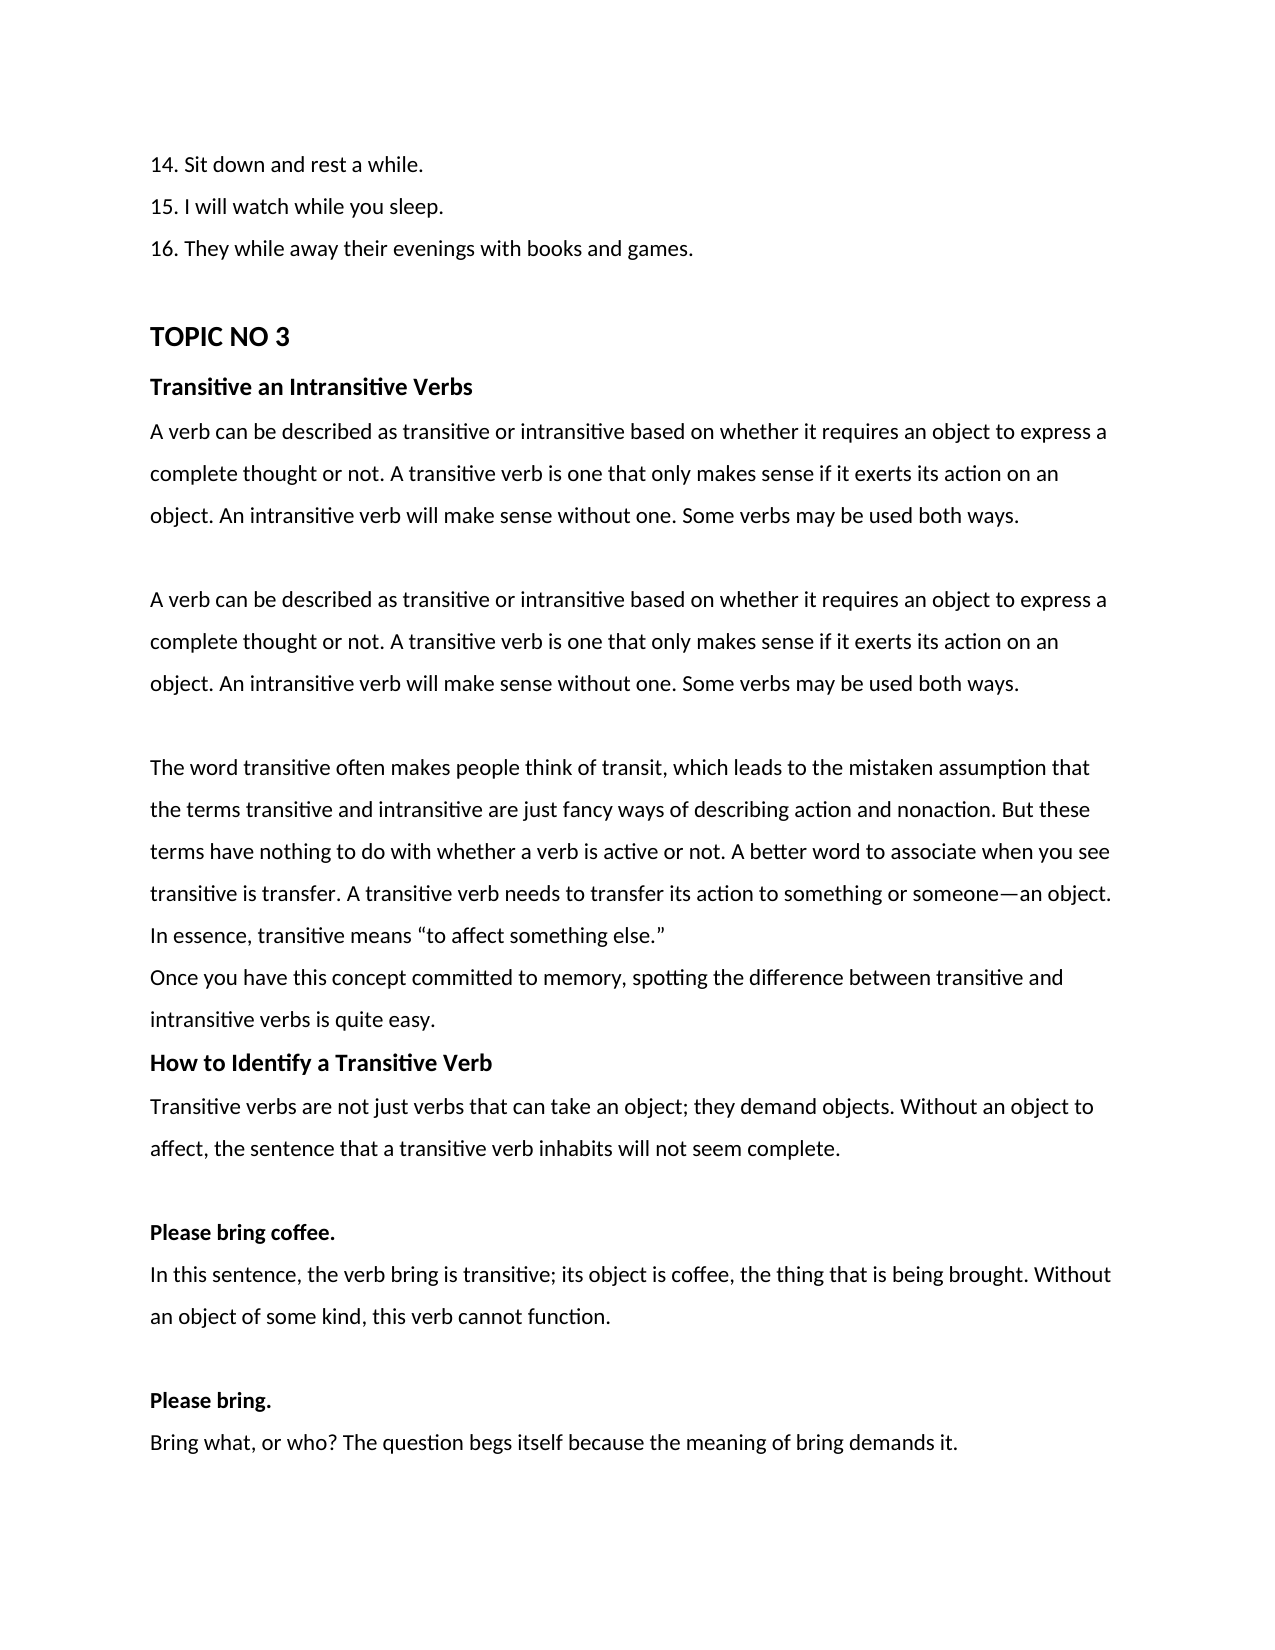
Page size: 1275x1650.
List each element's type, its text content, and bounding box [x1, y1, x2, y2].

text Transitive an Intransitive Verbs [150, 371, 1125, 402]
text Transitive verbs are not just verbs that can take an object; they demand objects. Without an object to affect, the sentence that a transitive verb inhabits will not seem complete. [150, 1092, 1125, 1162]
text 15. I will watch while you sleep. [150, 192, 1125, 220]
text 16. They while away their evenings with books and games. [150, 234, 1125, 262]
text How to Identify a Transitive Verb [150, 1047, 1125, 1077]
text 14. Sit down and rest a while. [150, 150, 1125, 178]
text A verb can be described as transitive or intransitive based on whether it requires an object to express a complete thought or not. A transitive verb is one that only makes sense if it exerts its action on an object. An intransitive verb will make sense without one. Some verbs may be used both ways. [150, 417, 1125, 529]
text The word transitive often makes people think of transit, which leads to the mistaken assumption that the terms transitive and intransitive are just fancy ways of describing action and nonaction. But these terms have nothing to do with whether a verb is active or not. A better word to associate when you see transitive is transfer. A transitive verb needs to transfer its action to something or someone—an object. In essence, transitive means “to affect something else.” [150, 753, 1125, 949]
text Bring what, or who? The question begs itself because the meaning of bring demands it. [150, 1428, 1125, 1456]
text TOPIC NO 3 [150, 318, 1125, 353]
text Please bring coffee. [150, 1218, 1125, 1246]
text Once you have this concept committed to memory, spotting the difference between transitive and intransitive verbs is quite easy. [150, 963, 1125, 1033]
text Please bring. [150, 1386, 1125, 1414]
text In this sentence, the verb bring is transitive; its object is coffee, the thing that is being brought. Without an object of some kind, this verb cannot function. [150, 1260, 1125, 1330]
text A verb can be described as transitive or intransitive based on whether it requires an object to express a complete thought or not. A transitive verb is one that only makes sense if it exerts its action on an object. An intransitive verb will make sense without one. Some verbs may be used both ways. [150, 585, 1125, 697]
